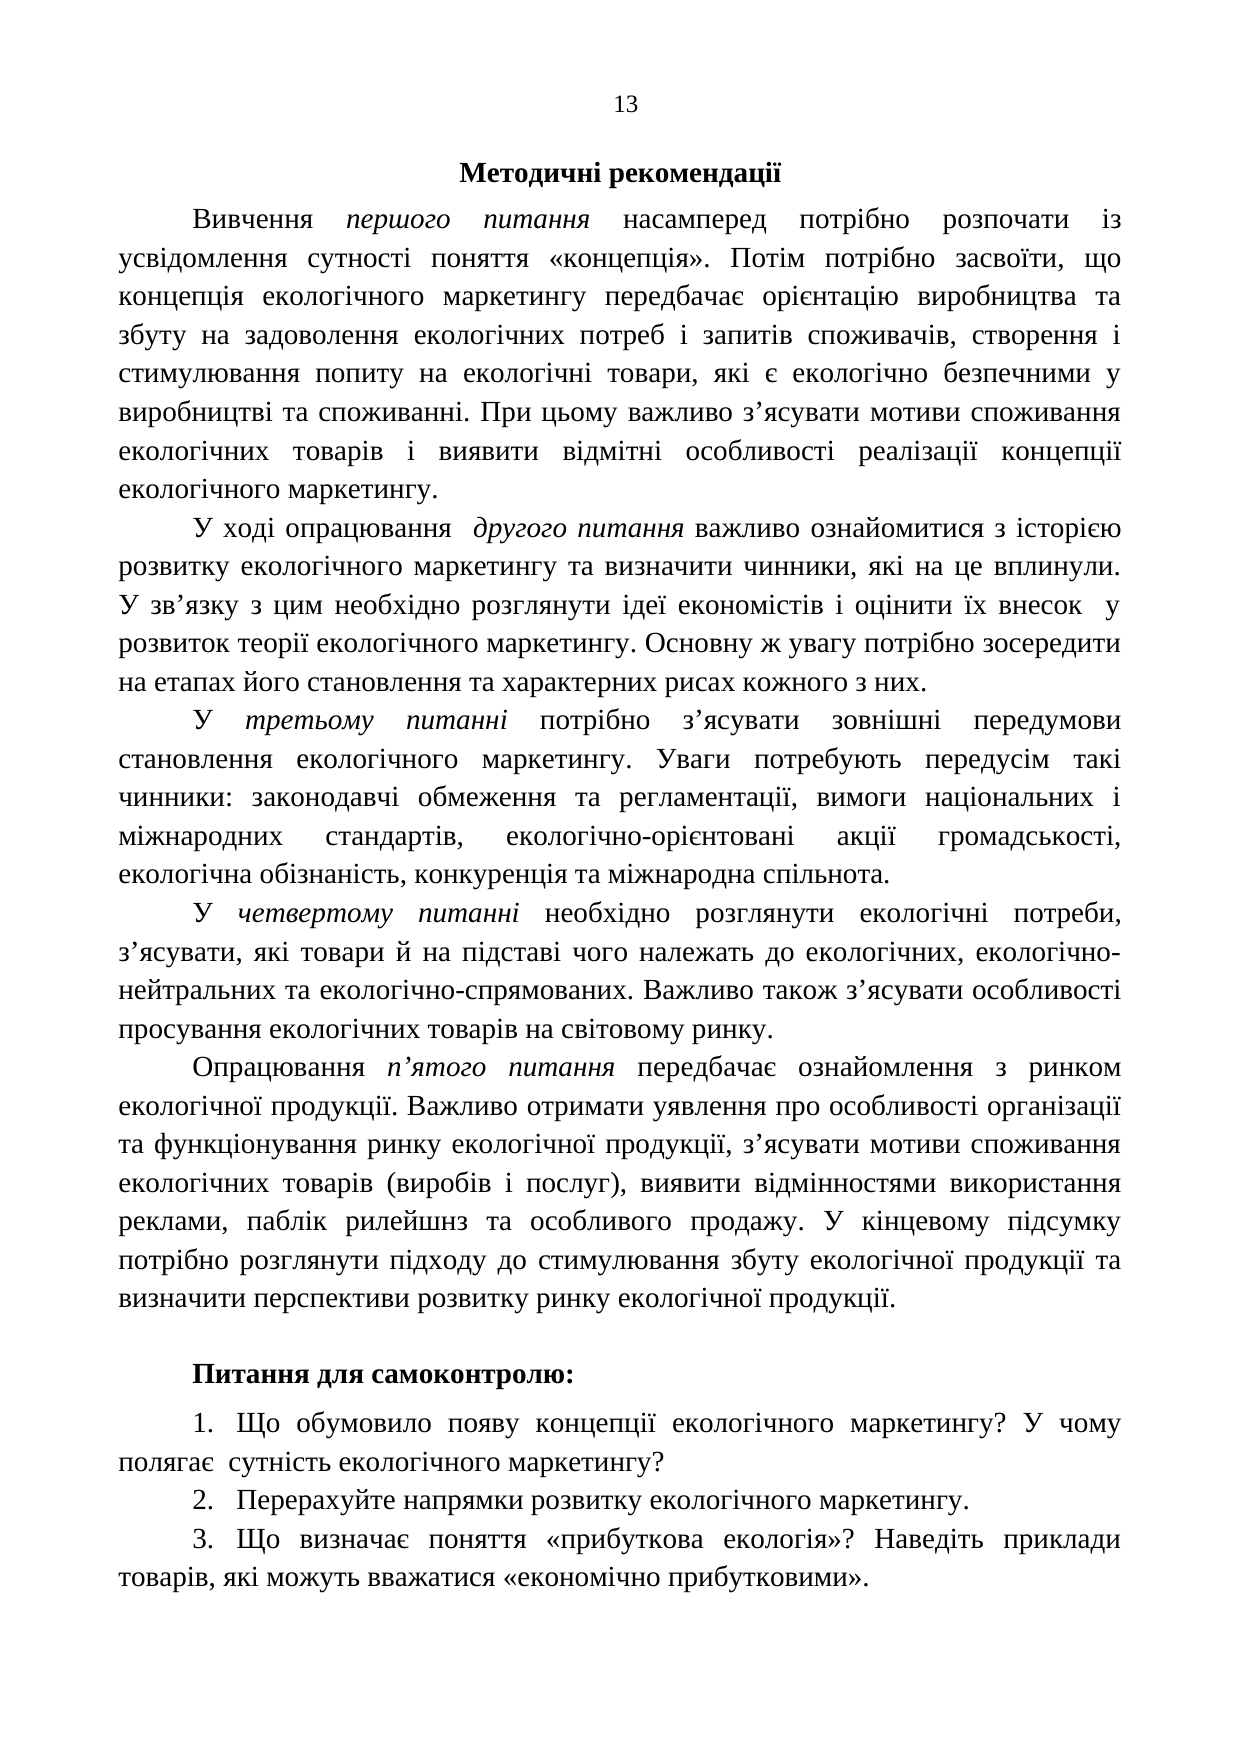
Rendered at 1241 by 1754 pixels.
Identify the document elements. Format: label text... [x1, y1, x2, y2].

text У третьому питанні потрібно з’ясувати зовнішні передумови становлення екологічного маркетингу. Уваги потребують передусім такі чинники: законодавчі обмеження та регламентації, вимоги національних і міжнародних стандартів, екологічно-орієнтовані акції громадськості, екологічна обізнаність, конкуренція та міжнародна спільнота. [118, 702, 1122, 890]
text У ході опрацювання другого питання важливо ознайомитися з історією розвитку екологічного маркетингу та визначити чинники, які на це вплинули. У зв’язку з цим необхідно розглянути ідеї економістів і оцінити їх внесок у розвиток теорії екологічного маркетингу. Основну ж увагу потрібно зосередити на етапах його становлення та характерних рисах кожного з них. [118, 510, 1122, 697]
list Що визначає поняття «прибуткова екологія»? Наведіть приклади товарів, які можуть вважатися «економічно прибутковими». [118, 1521, 1122, 1593]
list Перерахуйте напрямки розвитку екологічного маркетингу. [118, 1482, 1122, 1516]
text Опрацювання п’ятого питання передбачає ознайомлення з ринком екологічної продукції. Важливо отримати уявлення про особливості організації та функціонування ринку екологічної продукції, з’ясувати мотиви споживання екологічних товарів (виробів і послуг), виявити відмінностями використання реклами, паблік рилейшнз та особливого продажу. У кінцевому підсумку потрібно розглянути підходу до стимулювання збуту екологічної продукції та визначити перспективи розвитку ринку екологічної продукції. [118, 1049, 1122, 1314]
list Що обумовило появу концепції екологічного маркетингу? У чому полягає сутність екологічного маркетингу? [118, 1405, 1122, 1477]
text Питання для самоконтролю: [118, 1356, 1122, 1389]
list Методичні рекомендації [118, 155, 1122, 189]
text Вивчення першого питання насамперед потрібно розпочати із усвідомлення сутності поняття «концепція». Потім потрібно засвоїти, що концепція екологічного маркетингу передбачає орієнтацію виробництва та збуту на задоволення екологічних потреб і запитів споживачів, створення і стимулювання попиту на екологічні товари, які є екологічно безпечними у виробництві та споживанні. При цьому важливо з’ясувати мотиви споживання екологічних товарів і виявити відмітні особливості реалізації концепції екологічного маркетингу. [118, 201, 1122, 505]
text У четвертому питанні необхідно розглянути екологічні потреби, з’ясувати, які товари й на підставі чого належать до екологічних, екологічно- нейтральних та екологічно-спрямованих. Важливо також з’ясувати особливості просування екологічних товарів на світовому ринку. [118, 895, 1122, 1044]
